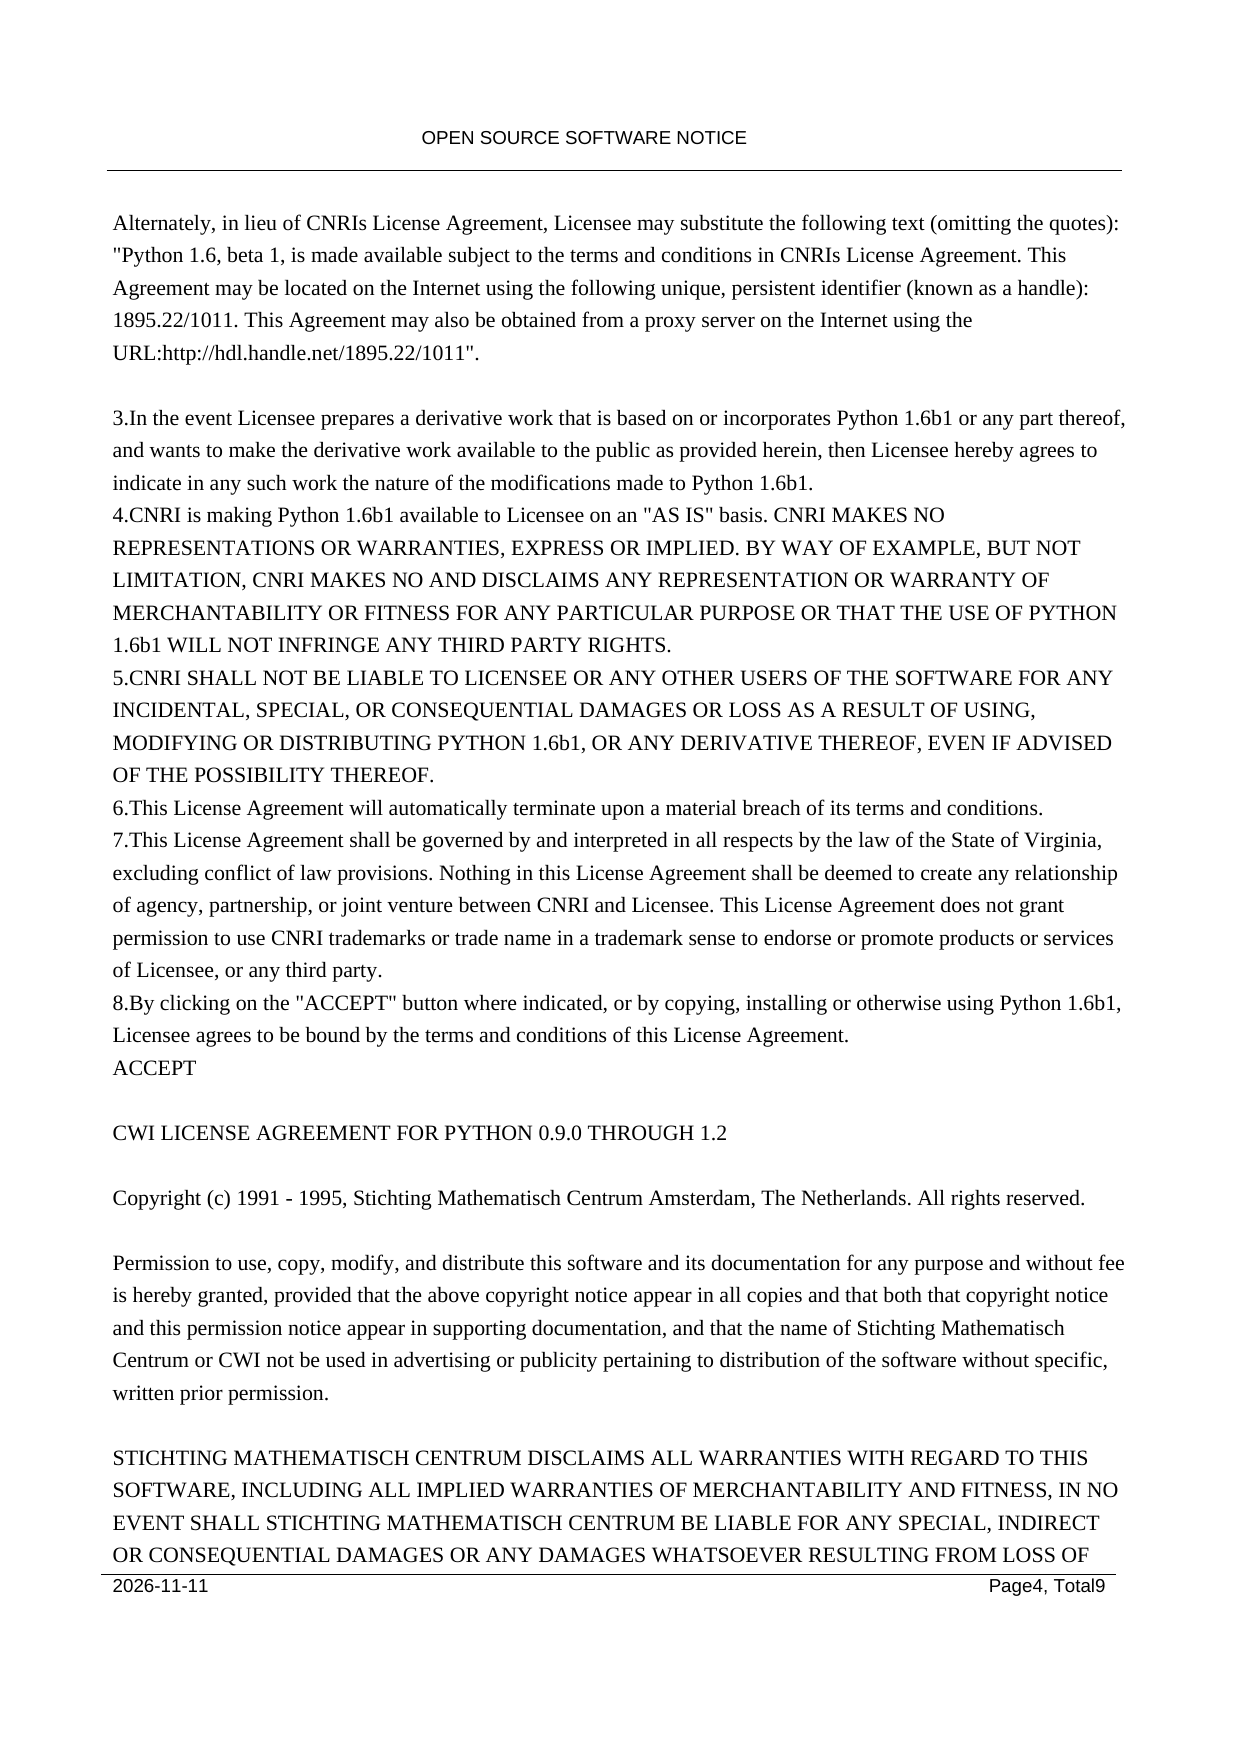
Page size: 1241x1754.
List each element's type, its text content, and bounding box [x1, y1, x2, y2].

text 6.This License Agreement will automatically terminate upon a material breach of its terms and conditions. [112, 791, 1128, 824]
text 7.This License Agreement shall be governed by and interpreted in all respects by the law of the State of Virginia, excluding conflict of law provisions. Nothing in this License Agreement shall be deemed to create any relationship of agency, partnership, or joint venture between CNRI and Licensee. This License Agreement does not grant permission to use CNRI trademarks or trade name in a trademark sense to endorse or promote products or services of Licensee, or any third party. [112, 824, 1128, 986]
text Alternately, in lieu of CNRIs License Agreement, Licensee may substitute the following text (omitting the quotes): "Python 1.6, beta 1, is made available subject to the terms and conditions in CNRIs License Agreement. This Agreement may be located on the Internet using the following unique, persistent identifier (known as a handle): 1895.22/1011. This Agreement may also be obtained from a proxy server on the Internet using the URL:http://hdl.handle.net/1895.22/1011". [112, 206, 1128, 369]
text 3.In the event Licensee prepares a derivative work that is based on or incorporates Python 1.6b1 or any part thereof, and wants to make the derivative work available to the public as provided herein, then Licensee hereby agrees to indicate in any such work the nature of the modifications made to Python 1.6b1. [112, 401, 1128, 499]
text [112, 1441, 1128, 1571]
text 4.CNRI is making Python 1.6b1 available to Licensee on an "AS IS" basis. CNRI MAKES NO REPRESENTATIONS OR WARRANTIES, EXPRESS OR IMPLIED. BY WAY OF EXAMPLE, BUT NOT LIMITATION, CNRI MAKES NO AND DISCLAIMS ANY REPRESENTATION OR WARRANTY OF MERCHANTABILITY OR FITNESS FOR ANY PARTICULAR PURPOSE OR THAT THE USE OF PYTHON 1.6b1 WILL NOT INFRINGE ANY THIRD PARTY RIGHTS. [112, 499, 1128, 661]
text CWI LICENSE AGREEMENT FOR PYTHON 0.9.0 THROUGH 1.2 [112, 1116, 1128, 1149]
text 5.CNRI SHALL NOT BE LIABLE TO LICENSEE OR ANY OTHER USERS OF THE SOFTWARE FOR ANY INCIDENTAL, SPECIAL, OR CONSEQUENTIAL DAMAGES OR LOSS AS A RESULT OF USING, MODIFYING OR DISTRIBUTING PYTHON 1.6b1, OR ANY DERIVATIVE THEREOF, EVEN IF ADVISED OF THE POSSIBILITY THEREOF. [112, 661, 1128, 791]
text ACCEPT [112, 1051, 1128, 1084]
text Copyright (c) 1991 - 1995, Stichting Mathematisch Centrum Amsterdam, The Netherlands. All rights reserved. [112, 1181, 1128, 1214]
text Permission to use, copy, modify, and distribute this software and its documentation for any purpose and without fee is hereby granted, provided that the above copyright notice appear in all copies and that both that copyright notice and this permission notice appear in supporting documentation, and that the name of Stichting Mathematisch Centrum or CWI not be used in advertising or publicity pertaining to distribution of the software without specific, written prior permission. [112, 1246, 1128, 1409]
text 8.By clicking on the "ACCEPT" button where indicated, or by copying, installing or otherwise using Python 1.6b1, Licensee agrees to be bound by the terms and conditions of this License Agreement. [112, 986, 1128, 1051]
